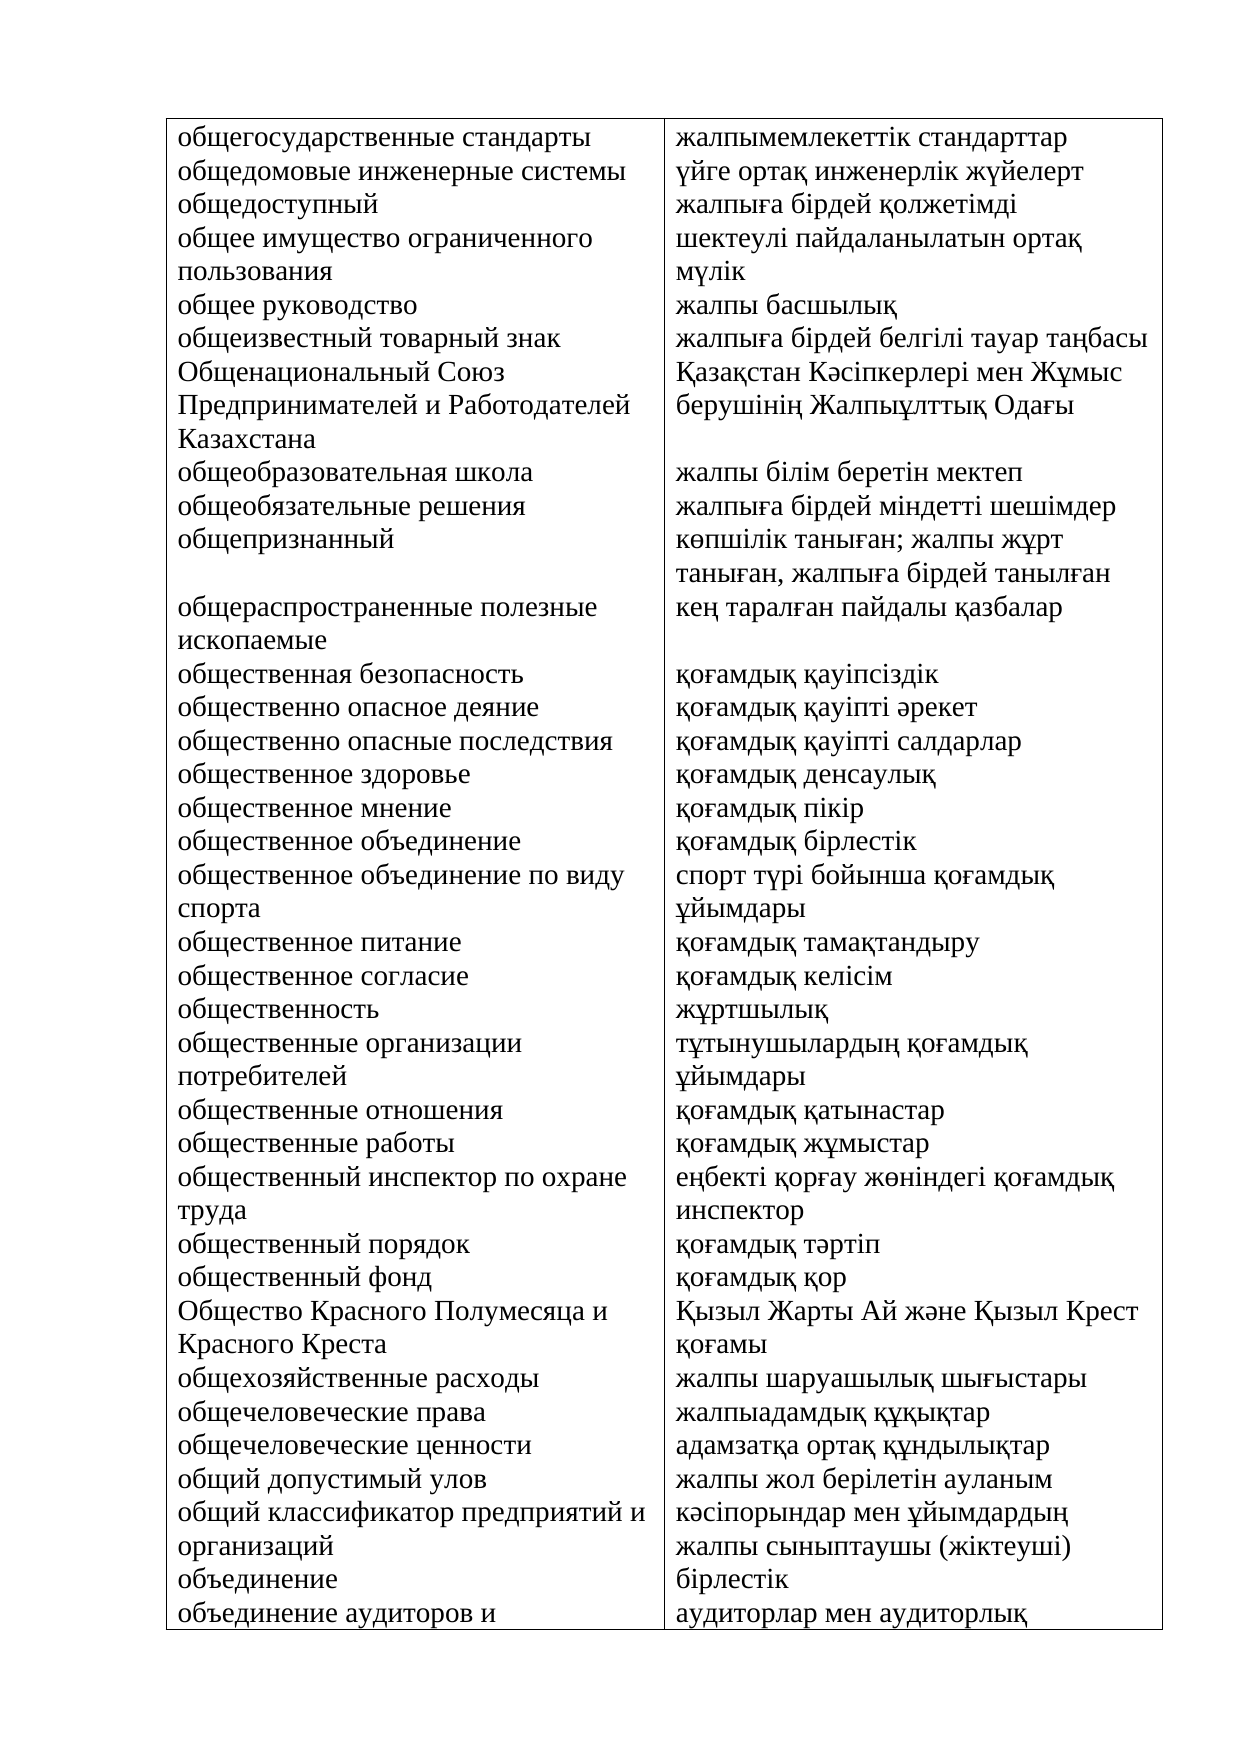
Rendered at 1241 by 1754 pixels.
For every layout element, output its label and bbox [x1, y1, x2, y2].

table_header [665, 119, 1162, 1628]
table_header [167, 119, 664, 1628]
